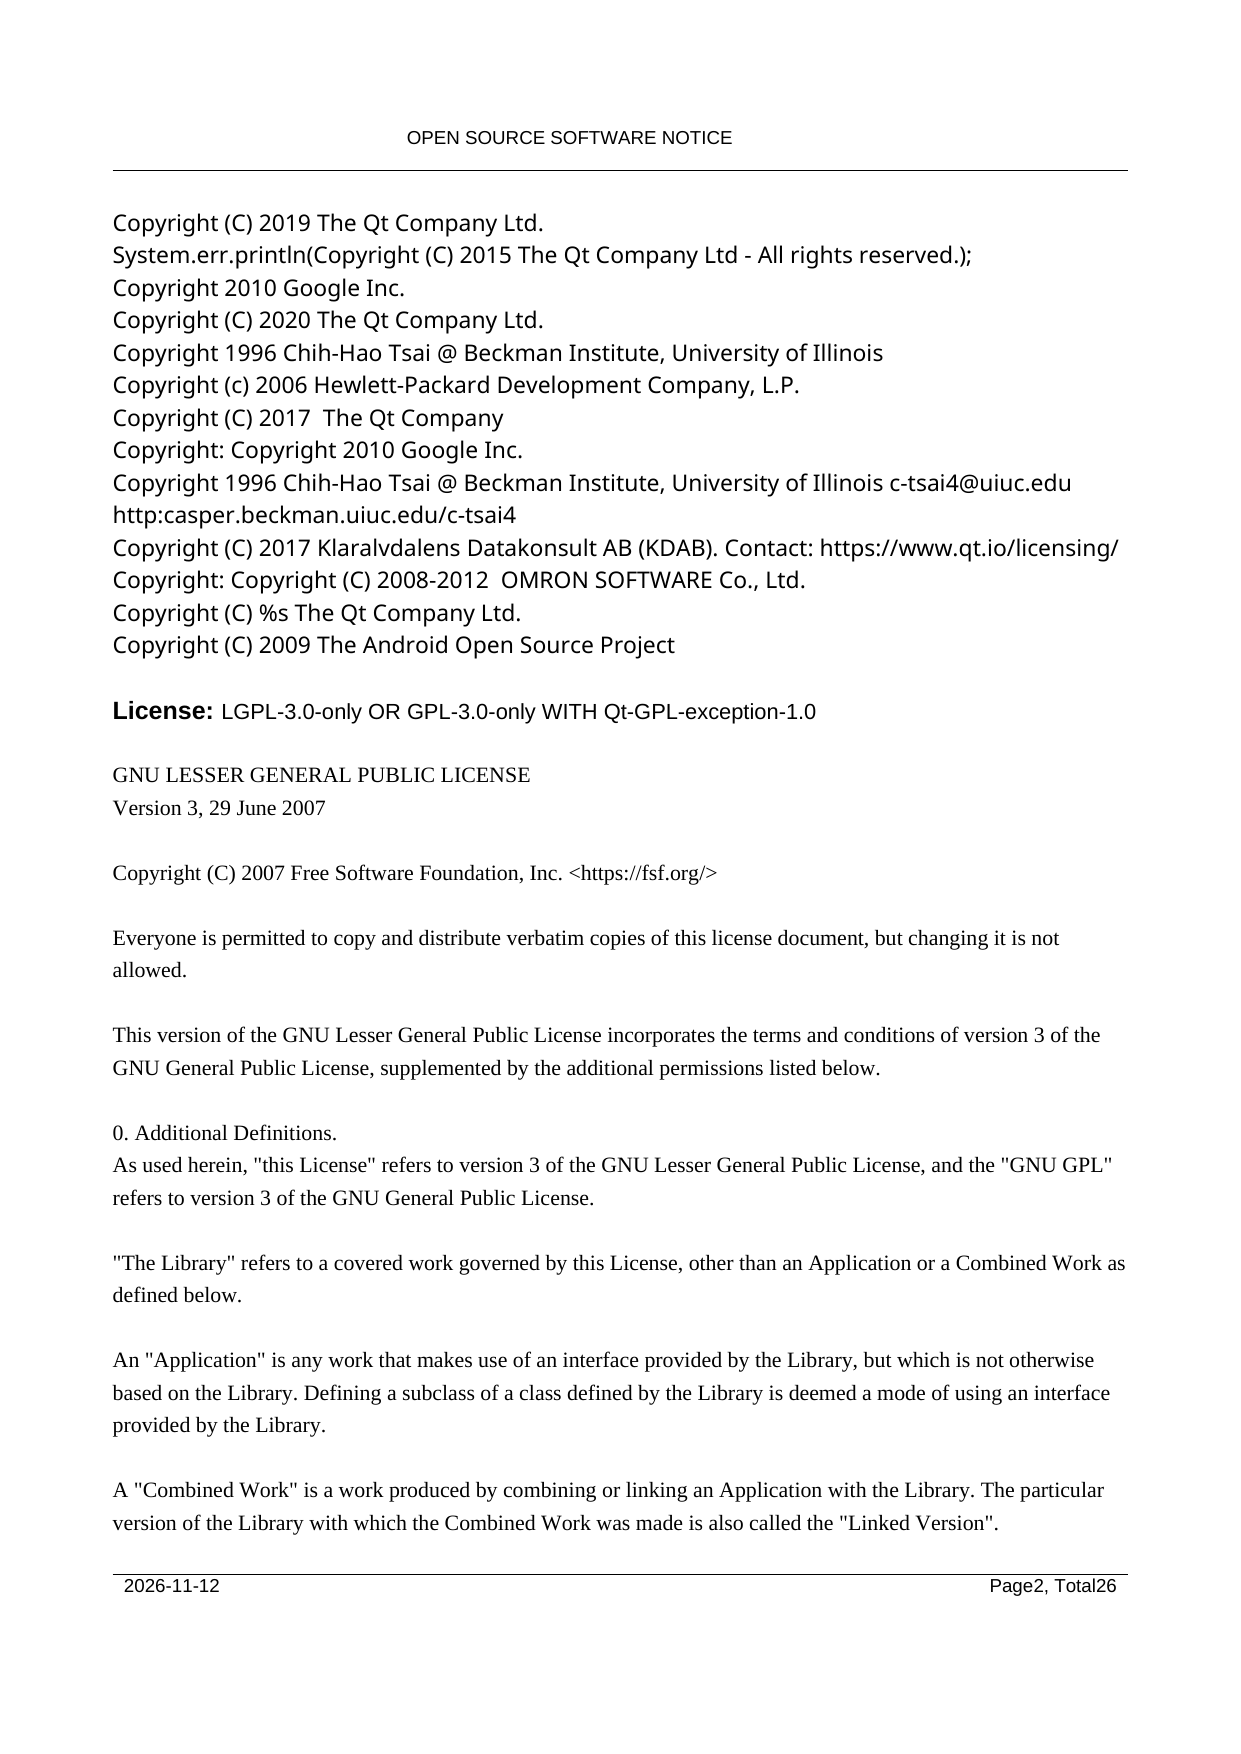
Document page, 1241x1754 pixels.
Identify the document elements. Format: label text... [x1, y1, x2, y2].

text A "Combined Work" is a work produced by combining or linking an Application with the Library. The particular version of the Library with which the Combined Work was made is also called the "Linked Version". [112, 1474, 1128, 1539]
text GNU LESSER GENERAL PUBLIC LICENSE [112, 726, 1128, 791]
text Copyright (C) 2007 Free Software Foundation, Inc. <https://fsf.org/> [112, 856, 1128, 889]
text As used herein, "this License" refers to version 3 of the GNU Lesser General Public License, and the "GNU GPL" refers to version 3 of the GNU General Public License. [112, 1149, 1128, 1214]
text An "Application" is any work that makes use of an interface provided by the Library, but which is not otherwise based on the Library. Defining a subclass of a class defined by the Library is deemed a mode of using an interface provided by the Library. [112, 1344, 1128, 1441]
text "The Library" refers to a covered work governed by this License, other than an Application or a Combined Work as defined below. [112, 1246, 1128, 1311]
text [112, 206, 1128, 694]
text Everyone is permitted to copy and distribute verbatim copies of this license document, but changing it is not allowed. [112, 921, 1128, 986]
text This version of the GNU Lesser General Public License incorporates the terms and conditions of version 3 of the GNU General Public License, supplemented by the additional permissions listed below. [112, 1019, 1128, 1084]
text License: LGPL-3.0-only OR GPL-3.0-only WITH Qt-GPL-exception-1.0 [112, 694, 1128, 726]
text Version 3, 29 June 2007 [112, 791, 1128, 824]
text 0. Additional Definitions. [112, 1116, 1128, 1149]
